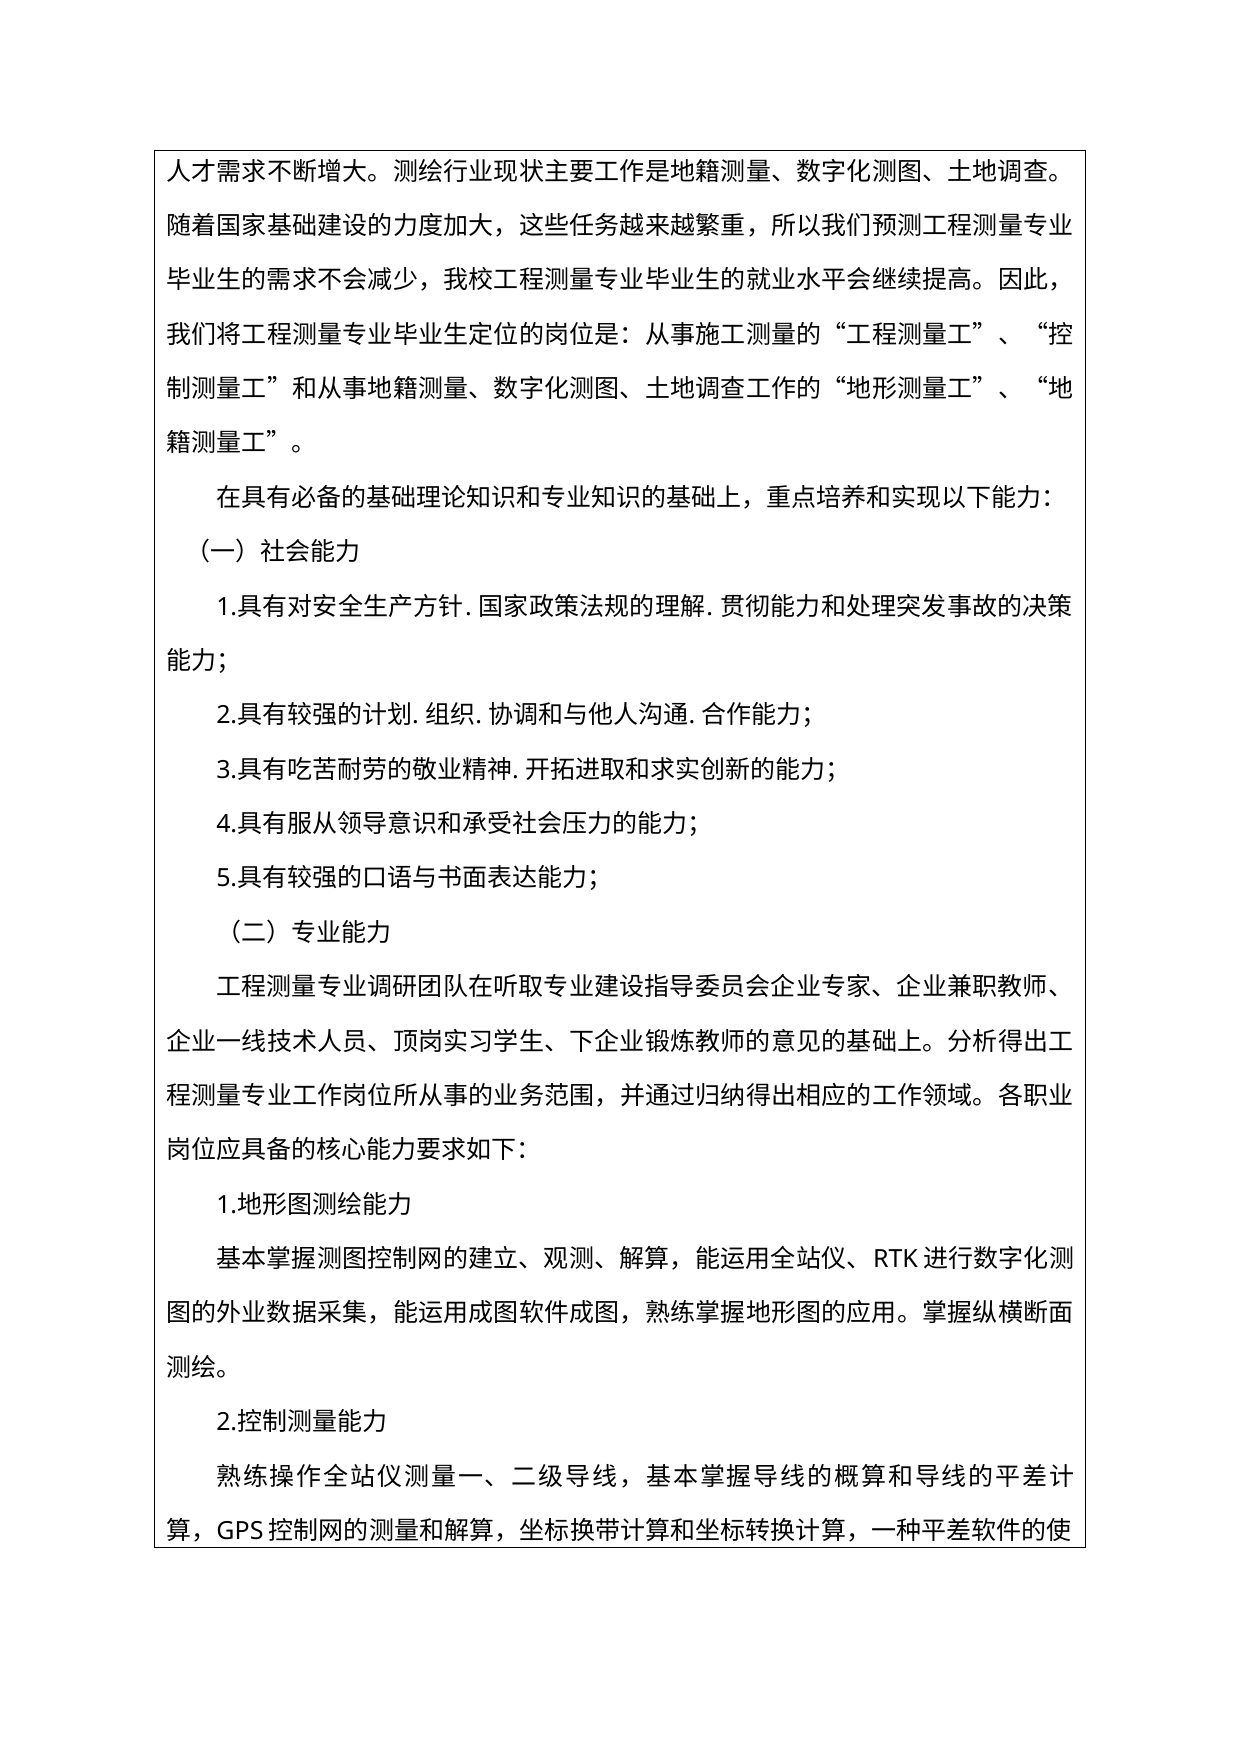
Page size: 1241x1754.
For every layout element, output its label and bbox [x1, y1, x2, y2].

table_header [155, 151, 1085, 1547]
